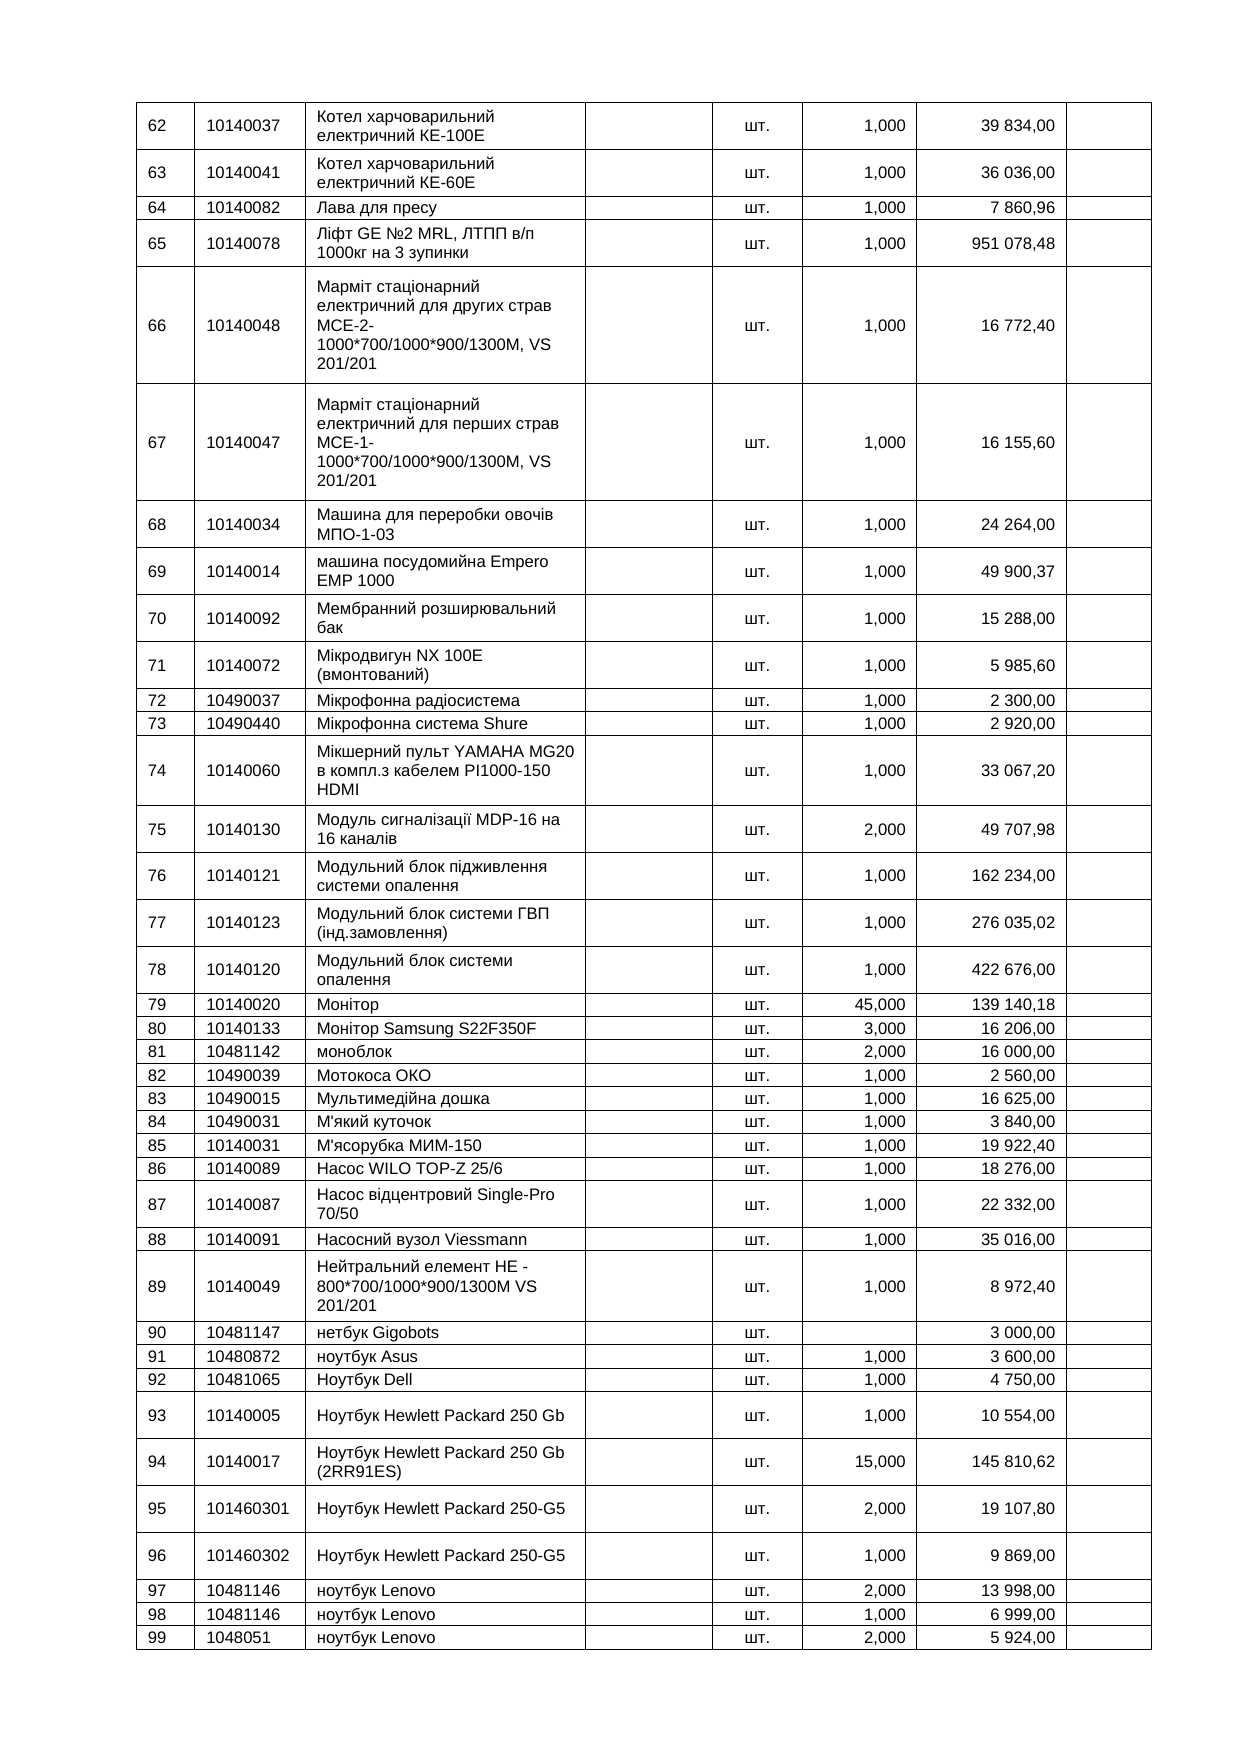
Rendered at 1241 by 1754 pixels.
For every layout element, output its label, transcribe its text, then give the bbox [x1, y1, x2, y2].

table_cell [586, 1603, 712, 1625]
table_cell [586, 1533, 712, 1578]
table_cell шт. [713, 1064, 802, 1086]
table_cell шт. [713, 642, 802, 688]
table_cell шт. [713, 1369, 802, 1391]
table_cell 33 067,20 [917, 736, 1066, 805]
table_cell шт. [713, 1439, 802, 1485]
table_cell [1067, 103, 1151, 149]
table_cell [586, 712, 712, 735]
table_cell 2,000 [803, 1580, 916, 1602]
table_cell 4 750,00 [917, 1369, 1066, 1391]
table_cell 1,000 [803, 1251, 916, 1321]
table_cell [1067, 1439, 1151, 1485]
table_cell 13 998,00 [917, 1580, 1066, 1602]
table_cell шт. [713, 806, 802, 852]
table_cell 2,000 [803, 806, 916, 852]
table_cell шт. [713, 994, 802, 1016]
table_cell шт. [713, 1181, 802, 1227]
table_cell [586, 1392, 712, 1438]
table_cell 81 [137, 1040, 194, 1063]
table_cell [586, 853, 712, 899]
table_cell шт. [713, 1603, 802, 1625]
table_cell 10481142 [195, 1040, 305, 1063]
table_cell [1067, 1369, 1151, 1391]
table_cell М'який куточок [306, 1111, 585, 1133]
table_cell [1067, 1228, 1151, 1250]
table_cell [1067, 947, 1151, 992]
table_cell Котел харчоварильний електричний КЕ-60Е [306, 150, 585, 196]
table_cell 10140041 [195, 150, 305, 196]
table_cell Монітор Samsung S22F350F [306, 1017, 585, 1039]
table_cell 79 [137, 994, 194, 1016]
table_cell 10140005 [195, 1392, 305, 1438]
table_cell машина посудомийна Empero EMP 1000 [306, 548, 585, 594]
table_cell 10 554,00 [917, 1392, 1066, 1438]
table_cell 1048051 [195, 1626, 305, 1649]
table_cell шт. [713, 1486, 802, 1532]
table_cell шт. [713, 689, 802, 711]
table_cell Ноутбук Dell [306, 1369, 585, 1391]
table_cell [803, 1322, 916, 1344]
table_cell 35 016,00 [917, 1228, 1066, 1250]
table_cell 10480872 [195, 1345, 305, 1367]
table_cell 1,000 [803, 1158, 916, 1180]
table_cell 101460302 [195, 1533, 305, 1578]
table_cell 8 972,40 [917, 1251, 1066, 1321]
table_cell Мультимедійна дошка [306, 1087, 585, 1110]
table_cell 162 234,00 [917, 853, 1066, 899]
table_cell 68 [137, 501, 194, 547]
table_cell [1067, 1345, 1151, 1367]
table_cell шт. [713, 103, 802, 149]
table_cell [1067, 1064, 1151, 1086]
table_cell [1067, 1392, 1151, 1438]
table_cell 19 922,40 [917, 1134, 1066, 1157]
table_cell [1067, 736, 1151, 805]
table_cell 92 [137, 1369, 194, 1391]
table_cell Марміт стаціонарний електричний для других страв МСЕ-2-1000*700/1000*900/1300М, VS 201/201 [306, 267, 585, 383]
table_cell 2 300,00 [917, 689, 1066, 711]
table_cell Ліфт GE №2 MRL, ЛТПП в/п 1000кг на 3 зупинки [306, 220, 585, 266]
table_cell Мікшерний пульт YAMAHA MG20 в компл.з кабелем PI1000-150 HDMI [306, 736, 585, 805]
table_cell 45,000 [803, 994, 916, 1016]
table_cell Мікродвигун NX 100Е (вмонтований) [306, 642, 585, 688]
table_cell 10140092 [195, 595, 305, 641]
table_cell 63 [137, 150, 194, 196]
table_cell [586, 384, 712, 500]
table_cell 10481146 [195, 1603, 305, 1625]
table_cell шт. [713, 1087, 802, 1110]
table_cell [586, 103, 712, 149]
table_cell [1067, 1111, 1151, 1133]
table_cell 5 924,00 [917, 1626, 1066, 1649]
table_cell [586, 1251, 712, 1321]
table_cell 88 [137, 1228, 194, 1250]
table_cell [586, 1111, 712, 1133]
table_cell [1067, 1322, 1151, 1344]
table_cell шт. [713, 1345, 802, 1367]
table_cell 90 [137, 1322, 194, 1344]
table_cell 10490015 [195, 1087, 305, 1110]
table_cell 1,000 [803, 1533, 916, 1578]
table_cell 1,000 [803, 595, 916, 641]
table_cell шт. [713, 1580, 802, 1602]
table_cell 96 [137, 1533, 194, 1578]
table_cell 10140121 [195, 853, 305, 899]
table_cell 10490037 [195, 689, 305, 711]
table_cell 65 [137, 220, 194, 266]
table_cell 1,000 [803, 501, 916, 547]
table_cell [1067, 1580, 1151, 1602]
table_cell [586, 900, 712, 946]
table_cell шт. [713, 853, 802, 899]
table_cell [1067, 642, 1151, 688]
table_cell [586, 994, 712, 1016]
table_cell 1,000 [803, 150, 916, 196]
table_cell 951 078,48 [917, 220, 1066, 266]
table_cell 1,000 [803, 197, 916, 219]
table_cell ноутбук Lenovo [306, 1603, 585, 1625]
table_cell [1067, 712, 1151, 735]
table_cell 74 [137, 736, 194, 805]
table_cell 1,000 [803, 1134, 916, 1157]
table_cell Модуль сигналізації MDP-16 на 16 каналів [306, 806, 585, 852]
table_cell 71 [137, 642, 194, 688]
table_cell 10140120 [195, 947, 305, 992]
table_cell 1,000 [803, 1345, 916, 1367]
table_cell [1067, 501, 1151, 547]
table_cell шт. [713, 384, 802, 500]
table_cell ноутбук Lenovo [306, 1626, 585, 1649]
table_cell 10490031 [195, 1111, 305, 1133]
table_cell Ноутбук Hewlett Packard 250 Gb [306, 1392, 585, 1438]
table_cell 1,000 [803, 1603, 916, 1625]
table_cell 276 035,02 [917, 900, 1066, 946]
table_cell 10481147 [195, 1322, 305, 1344]
table_cell 72 [137, 689, 194, 711]
table_cell шт. [713, 1392, 802, 1438]
table_cell Машина для переробки овочів МПО-1-03 [306, 501, 585, 547]
table_cell 10140014 [195, 548, 305, 594]
table_cell 1,000 [803, 103, 916, 149]
table_cell 101460301 [195, 1486, 305, 1532]
table_cell [1067, 384, 1151, 500]
table_cell Модульний блок системи ГВП (інд.замовлення) [306, 900, 585, 946]
table_cell 2 920,00 [917, 712, 1066, 735]
table_cell 64 [137, 197, 194, 219]
table_cell 1,000 [803, 1369, 916, 1391]
table_cell Монітор [306, 994, 585, 1016]
table_cell [1067, 1603, 1151, 1625]
table_cell [586, 736, 712, 805]
table_cell шт. [713, 1040, 802, 1063]
table_cell 75 [137, 806, 194, 852]
table_cell 10140123 [195, 900, 305, 946]
table_cell шт. [713, 197, 802, 219]
table_cell 10140031 [195, 1134, 305, 1157]
table_cell [586, 1369, 712, 1391]
table_cell [1067, 1486, 1151, 1532]
table_cell Нейтральний елемент НЕ -800*700/1000*900/1300М VS 201/201 [306, 1251, 585, 1321]
table_cell 2,000 [803, 1040, 916, 1063]
table_cell 1,000 [803, 689, 916, 711]
table_cell Ноутбук Hewlett Packard 250 Gb (2RR91ES) [306, 1439, 585, 1485]
table_cell 10140048 [195, 267, 305, 383]
table_cell шт. [713, 1626, 802, 1649]
table_cell 1,000 [803, 947, 916, 992]
table_cell 89 [137, 1251, 194, 1321]
table_cell 2 560,00 [917, 1064, 1066, 1086]
table_cell 69 [137, 548, 194, 594]
table_cell 2,000 [803, 1626, 916, 1649]
table_cell [586, 1134, 712, 1157]
table_cell [1067, 1626, 1151, 1649]
table_cell [586, 642, 712, 688]
table_cell [1067, 1087, 1151, 1110]
table_cell 82 [137, 1064, 194, 1086]
table_cell 16 206,00 [917, 1017, 1066, 1039]
table_cell 16 772,40 [917, 267, 1066, 383]
table_cell Котел харчоварильний електричний КЕ-100Е [306, 103, 585, 149]
table_cell Ноутбук Hewlett Packard 250-G5 [306, 1533, 585, 1578]
table_cell [1067, 689, 1151, 711]
table_cell 18 276,00 [917, 1158, 1066, 1180]
table_cell 1,000 [803, 1064, 916, 1086]
table_cell 84 [137, 1111, 194, 1133]
table_cell 10481065 [195, 1369, 305, 1391]
table_cell 76 [137, 853, 194, 899]
table_cell 99 [137, 1626, 194, 1649]
table_cell 16 155,60 [917, 384, 1066, 500]
table_cell 22 332,00 [917, 1181, 1066, 1227]
table_cell [1067, 900, 1151, 946]
table_cell [586, 1486, 712, 1532]
table_cell [586, 1017, 712, 1039]
table_cell 98 [137, 1603, 194, 1625]
table_cell 10140087 [195, 1181, 305, 1227]
table_cell 1,000 [803, 736, 916, 805]
table_cell 66 [137, 267, 194, 383]
table_cell Насос відцентровий Single-Pro 70/50 [306, 1181, 585, 1227]
table_cell 5 985,60 [917, 642, 1066, 688]
table_cell 95 [137, 1486, 194, 1532]
table_cell 3 600,00 [917, 1345, 1066, 1367]
table_cell 94 [137, 1439, 194, 1485]
table_cell 10140089 [195, 1158, 305, 1180]
table_cell 1,000 [803, 267, 916, 383]
table_cell 2,000 [803, 1486, 916, 1532]
table_cell шт. [713, 947, 802, 992]
table_cell [1067, 595, 1151, 641]
table_cell [1067, 806, 1151, 852]
table_cell Насос WILO TOP-Z 25/6 [306, 1158, 585, 1180]
table_cell [586, 947, 712, 992]
table_cell шт. [713, 1251, 802, 1321]
table_cell 7 860,96 [917, 197, 1066, 219]
table_cell 1,000 [803, 1087, 916, 1110]
table_cell 3 000,00 [917, 1322, 1066, 1344]
table_cell ноутбук Lenovo [306, 1580, 585, 1602]
table_cell 139 140,18 [917, 994, 1066, 1016]
table_cell 10140049 [195, 1251, 305, 1321]
table_cell 10140130 [195, 806, 305, 852]
table_cell 10140060 [195, 736, 305, 805]
table_cell [586, 1181, 712, 1227]
table_cell шт. [713, 267, 802, 383]
table_cell 19 107,80 [917, 1486, 1066, 1532]
table_cell шт. [713, 595, 802, 641]
table_cell [586, 595, 712, 641]
table_cell [1067, 1251, 1151, 1321]
table_cell [586, 1158, 712, 1180]
table_cell 62 [137, 103, 194, 149]
table_cell 3 840,00 [917, 1111, 1066, 1133]
table_cell 1,000 [803, 384, 916, 500]
table_cell шт. [713, 548, 802, 594]
table_cell 77 [137, 900, 194, 946]
table_cell 10140133 [195, 1017, 305, 1039]
table_cell Мікрофонна система Shure [306, 712, 585, 735]
table_cell шт. [713, 150, 802, 196]
table_cell 49 707,98 [917, 806, 1066, 852]
table_cell [586, 197, 712, 219]
table_cell Лава для пресу [306, 197, 585, 219]
table_cell нетбук Gigobots [306, 1322, 585, 1344]
table_cell 10140037 [195, 103, 305, 149]
table_cell [1067, 267, 1151, 383]
table_cell шт. [713, 1158, 802, 1180]
table_cell 97 [137, 1580, 194, 1602]
table_cell шт. [713, 900, 802, 946]
table_cell [586, 501, 712, 547]
table_cell [586, 1580, 712, 1602]
table_cell 16 000,00 [917, 1040, 1066, 1063]
table_cell 86 [137, 1158, 194, 1180]
table_cell [1067, 1134, 1151, 1157]
table_cell [1067, 994, 1151, 1016]
table_cell 10140047 [195, 384, 305, 500]
table_cell [1067, 853, 1151, 899]
table_cell 91 [137, 1345, 194, 1367]
table_cell 10140082 [195, 197, 305, 219]
table_cell шт. [713, 1533, 802, 1578]
table_cell шт. [713, 220, 802, 266]
table_cell 10140020 [195, 994, 305, 1016]
table_cell 1,000 [803, 712, 916, 735]
table_cell шт. [713, 712, 802, 735]
table_cell [586, 1040, 712, 1063]
table_cell 10140017 [195, 1439, 305, 1485]
table_cell Ноутбук Hewlett Packard 250-G5 [306, 1486, 585, 1532]
table_cell 1,000 [803, 1392, 916, 1438]
table_cell [586, 1322, 712, 1344]
table_cell 83 [137, 1087, 194, 1110]
table_cell Модульний блок підживлення системи опалення [306, 853, 585, 899]
table_cell 422 676,00 [917, 947, 1066, 992]
table_cell [586, 548, 712, 594]
table_cell 1,000 [803, 220, 916, 266]
table_cell [1067, 1158, 1151, 1180]
table_cell 70 [137, 595, 194, 641]
table_cell [1067, 150, 1151, 196]
table_cell 10490039 [195, 1064, 305, 1086]
table_cell 10140034 [195, 501, 305, 547]
table_cell [1067, 197, 1151, 219]
table_cell 1,000 [803, 1228, 916, 1250]
table_cell 15,000 [803, 1439, 916, 1485]
table_cell ноутбук Asus [306, 1345, 585, 1367]
table_cell [586, 1064, 712, 1086]
table_cell М'ясорубка МИМ-150 [306, 1134, 585, 1157]
table_cell 10490440 [195, 712, 305, 735]
table_cell 39 834,00 [917, 103, 1066, 149]
table_cell [1067, 1040, 1151, 1063]
table_cell шт. [713, 1134, 802, 1157]
table_cell 10140072 [195, 642, 305, 688]
table_cell [586, 1626, 712, 1649]
table_cell [586, 220, 712, 266]
table_cell Марміт стаціонарний електричний для перших страв МСЕ-1-1000*700/1000*900/1300М, VS 201/201 [306, 384, 585, 500]
table_cell 24 264,00 [917, 501, 1066, 547]
table_cell [586, 1087, 712, 1110]
table_cell 1,000 [803, 548, 916, 594]
table_cell 1,000 [803, 1181, 916, 1227]
table_cell 3,000 [803, 1017, 916, 1039]
table_cell 1,000 [803, 853, 916, 899]
table_cell шт. [713, 501, 802, 547]
table_cell [1067, 220, 1151, 266]
table_cell шт. [713, 1322, 802, 1344]
table_cell [1067, 1181, 1151, 1227]
table_cell 10140091 [195, 1228, 305, 1250]
table_cell 1,000 [803, 900, 916, 946]
table_cell Насосний вузол Viessmann [306, 1228, 585, 1250]
table_cell [586, 1345, 712, 1367]
table_cell 16 625,00 [917, 1087, 1066, 1110]
table_cell [586, 1228, 712, 1250]
table_cell 78 [137, 947, 194, 992]
table_cell 93 [137, 1392, 194, 1438]
table_cell 1,000 [803, 642, 916, 688]
table_cell шт. [713, 736, 802, 805]
table_cell шт. [713, 1017, 802, 1039]
table_cell [1067, 1017, 1151, 1039]
table_cell [586, 1439, 712, 1485]
table_cell Мембранний розширювальний бак [306, 595, 585, 641]
table_cell [1067, 548, 1151, 594]
table_cell 15 288,00 [917, 595, 1066, 641]
table_cell Модульний блок системи опалення [306, 947, 585, 992]
table_cell [586, 689, 712, 711]
table_cell 10481146 [195, 1580, 305, 1602]
table_cell 36 036,00 [917, 150, 1066, 196]
table_cell шт. [713, 1111, 802, 1133]
table_cell 1,000 [803, 1111, 916, 1133]
table_cell 87 [137, 1181, 194, 1227]
table_cell [586, 267, 712, 383]
table_cell 80 [137, 1017, 194, 1039]
table_cell Мікрофонна радіосистема [306, 689, 585, 711]
table_cell [586, 150, 712, 196]
table_cell 85 [137, 1134, 194, 1157]
table_cell [586, 806, 712, 852]
table_cell Мотокоса ОКО [306, 1064, 585, 1086]
table_cell шт. [713, 1228, 802, 1250]
table_cell 6 999,00 [917, 1603, 1066, 1625]
table_cell 49 900,37 [917, 548, 1066, 594]
table_cell моноблок [306, 1040, 585, 1063]
table_cell 9 869,00 [917, 1533, 1066, 1578]
table_cell 73 [137, 712, 194, 735]
table_cell [1067, 1533, 1151, 1578]
table_cell 145 810,62 [917, 1439, 1066, 1485]
table_cell 67 [137, 384, 194, 500]
table_cell 10140078 [195, 220, 305, 266]
